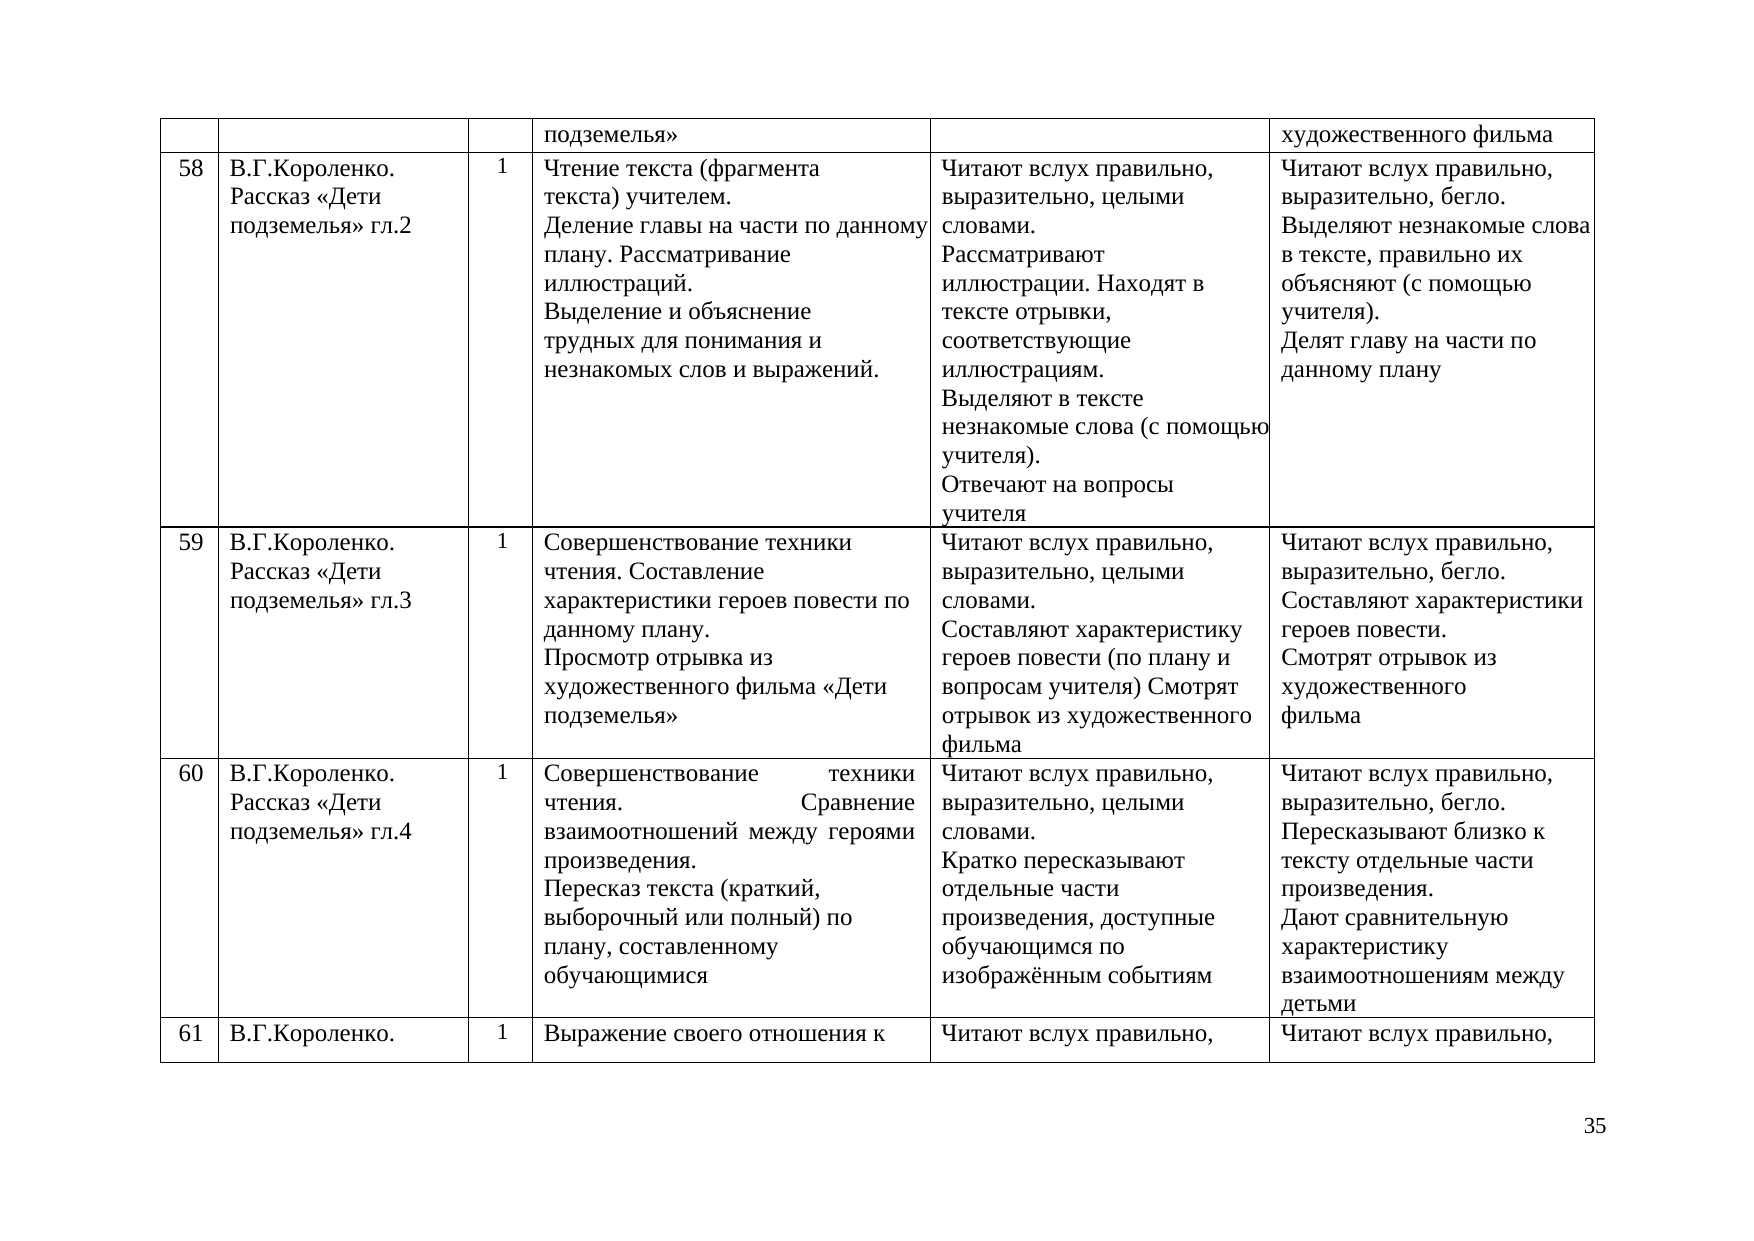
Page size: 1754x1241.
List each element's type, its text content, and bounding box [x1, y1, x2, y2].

table_cell 1 [469, 1018, 532, 1062]
table_cell Совершенствование техники чтения. Составление характеристики героев повести по данному плану. Просмотр отрывка из художественного фильма «Дети подземелья» [533, 528, 930, 757]
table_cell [931, 119, 1269, 152]
table_cell 1 [469, 153, 532, 526]
table_cell Читают вслух правильно, выразительно, целыми словами. Рассматривают иллюстрации. Находят в тексте отрывки, соответствующие иллюстрациям. Выделяют в тексте незнакомые слова (с помощью учителя). Отвечают на вопросы учителя [931, 153, 1269, 526]
table_cell 1 [469, 119, 532, 152]
table_cell Читают вслух правильно, выразительно, бегло. Составляют характеристики героев повести. Смотрят отрывок из художественного фильма [1270, 528, 1594, 757]
table_cell 60 [161, 759, 218, 1017]
table_cell 1 [469, 528, 532, 757]
table_cell Читают вслух правильно, выразительно, целыми словами. Кратко пересказывают отдельные части произведения, доступные обучающимся по изображённым событиям [931, 759, 1269, 1017]
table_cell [1270, 1018, 1594, 1062]
table_cell 61 [161, 1018, 218, 1062]
table_cell 59 [161, 528, 218, 757]
table_cell В.Г.Короленко. Рассказ «Дети подземелья» гл.3 [219, 528, 468, 757]
table_cell 57 [161, 119, 218, 152]
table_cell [533, 1018, 930, 1062]
table_cell 58 [161, 153, 218, 526]
table_cell Читают вслух правильно, выразительно, бегло. Выделяют незнакомые слова в тексте, правильно их объясняют (с помощью учителя). Делят главу на части по данному плану [1270, 153, 1594, 526]
table_cell Читают вслух правильно, выразительно, бегло. Пересказывают близко к тексту отдельные части произведения. Дают сравнительную характеристику взаимоотношениям между детьми [1270, 759, 1594, 1017]
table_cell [219, 1018, 468, 1062]
table_cell В.Г.Короленко. Рассказ «Дети подземелья» гл.2 [219, 153, 468, 526]
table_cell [219, 119, 468, 152]
table_cell 1 [469, 759, 532, 1017]
table_cell Чтение текста (фрагмента текста) учителем. Деление главы на части по данному плану. Рассматривание иллюстраций. Выделение и объяснение трудных для понимания и незнакомых слов и выражений. [533, 153, 930, 526]
table_cell Читают вслух правильно, выразительно, целыми словами. Составляют характеристику героев повести (по плану и вопросам учителя) Смотрят отрывок из художественного фильма [931, 528, 1269, 757]
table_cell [533, 119, 930, 152]
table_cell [931, 1018, 1269, 1062]
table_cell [1270, 119, 1594, 152]
table_cell Совершенствование техники чтения. Сравнение взаимоотношений между героями произведения. Пересказ текста (краткий, выборочный или полный) по плану, составленному обучающимися [533, 759, 930, 1017]
table_cell В.Г.Короленко. Рассказ «Дети подземелья» гл.4 [219, 759, 468, 1017]
